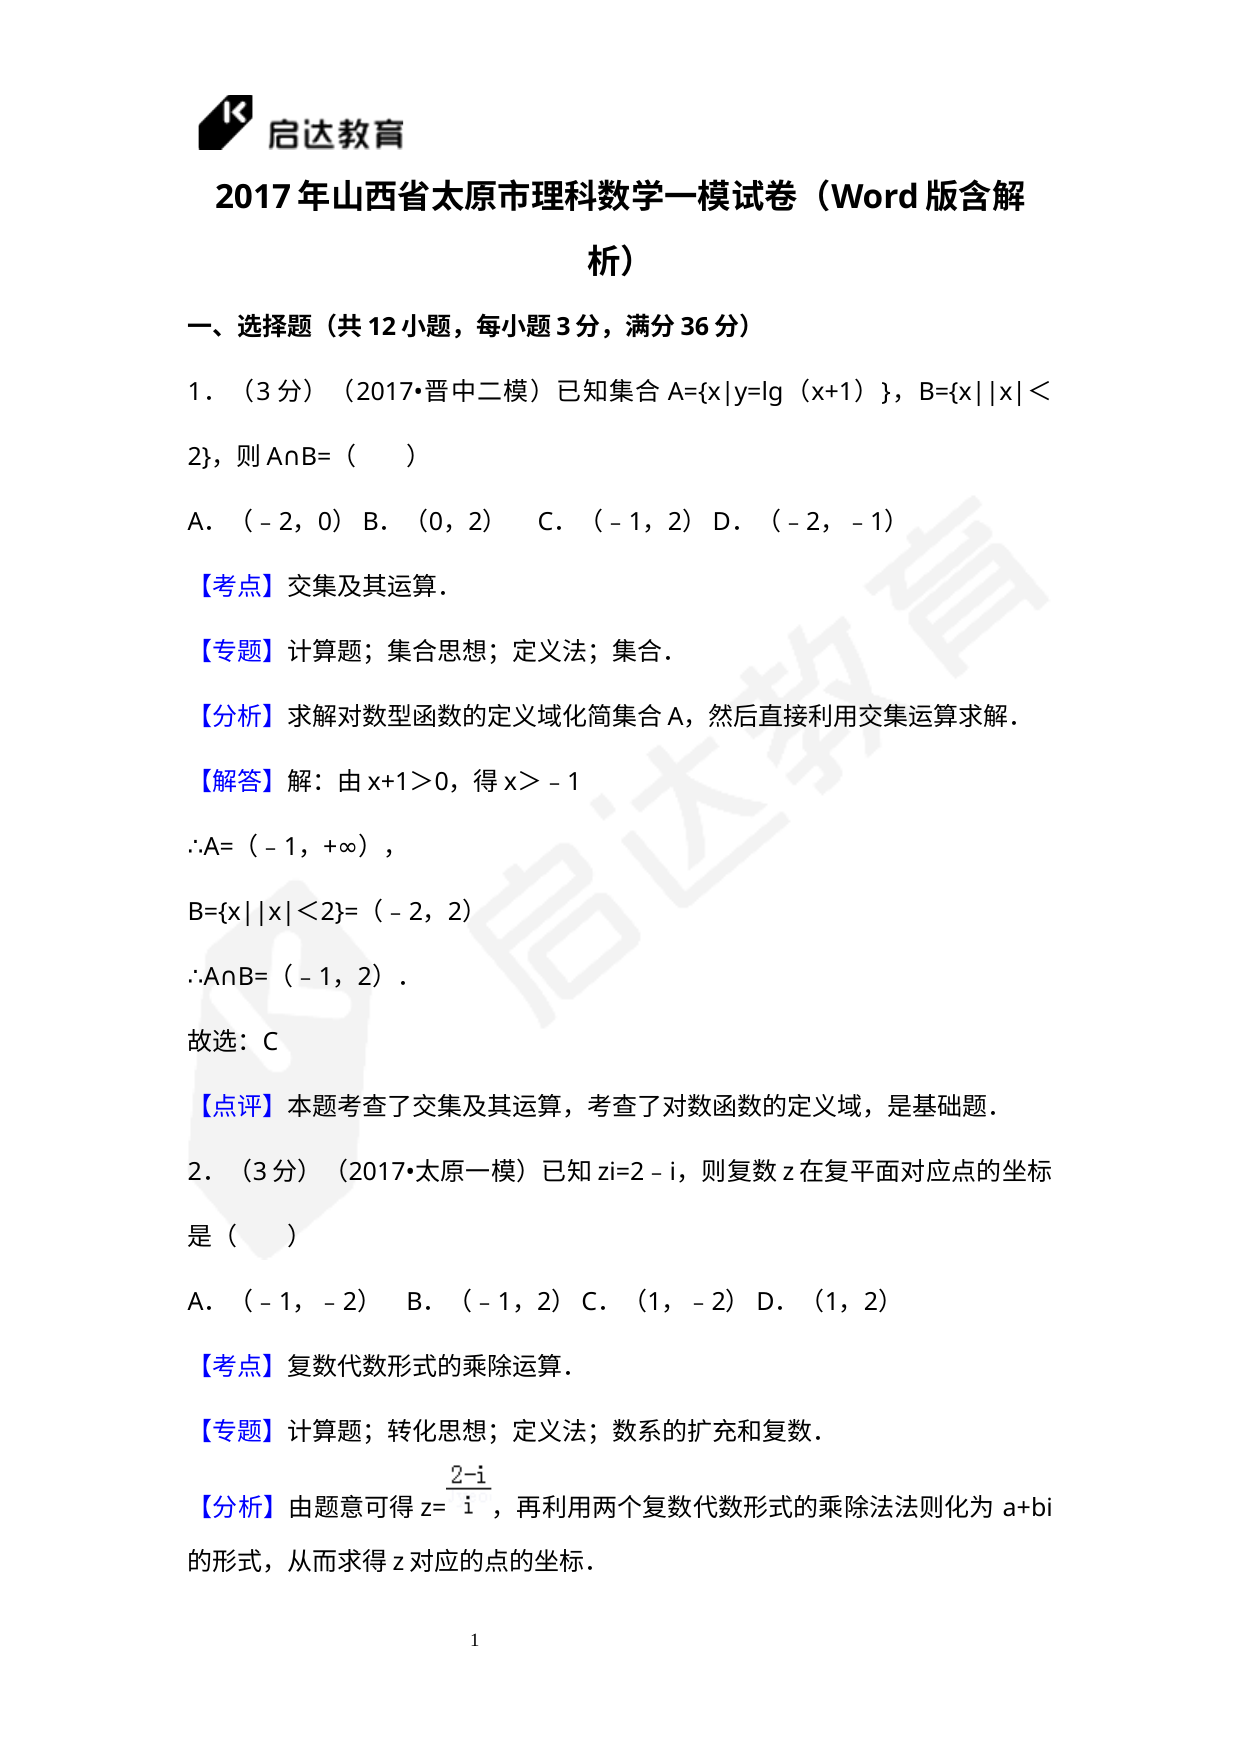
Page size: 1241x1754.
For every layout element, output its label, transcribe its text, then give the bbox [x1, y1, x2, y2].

text 【分析】求解对数型函数的定义域化简集合A，然后直接利用交集运算求解． [187, 682, 1053, 747]
text 一、选择题（共12小题，每小题3分，满分36分） [187, 292, 1053, 357]
text 【分析】由题意可得z=，再利用两个复数代数形式的乘除法法则化为a+bi的形式，从而求得z对应的点的坐标． [187, 1462, 1053, 1592]
text A．（﹣2，0） B．（0，2） C．（﹣1，2） D．（﹣2，﹣1） [187, 487, 1053, 552]
picture [446, 1462, 492, 1517]
text 【考点】交集及其运算．菁优网版权所有 [187, 552, 1053, 617]
text 1．（3分）（2017•晋中二模）已知集合A={x|y=lg（x+1）}，B={x||x|＜2}，则A∩B=（ ） [187, 357, 1053, 487]
text 【专题】计算题；集合思想；定义法；集合． [187, 617, 1053, 682]
text A．（﹣1，﹣2） B．（﹣1，2） C．（1，﹣2） D．（1，2） [187, 1267, 1053, 1332]
text 【解答】解：由x+1＞0，得x＞﹣1 [187, 747, 1053, 812]
picture [198, 95, 404, 150]
text B={x||x|＜2}=（﹣2，2） [187, 877, 1053, 942]
text 【考点】复数代数形式的乘除运算．菁优网版权所有 [187, 1332, 1053, 1397]
text ∴A=（﹣1，+∞）， [187, 812, 1053, 877]
text 【专题】计算题；转化思想；定义法；数系的扩充和复数． [187, 1397, 1053, 1462]
text 2017年山西省太原市理科数学一模试卷（Word版含解析） [187, 162, 1053, 292]
text 故选：C [187, 1007, 1053, 1072]
text 2．（3分）（2017•太原一模）已知zi=2﹣i，则复数z在复平面对应点的坐标是（ ） [187, 1137, 1053, 1267]
text 【点评】本题考查了交集及其运算，考查了对数函数的定义域，是基础题． [187, 1072, 1053, 1137]
text ∴A∩B=（﹣1，2）． [187, 942, 1053, 1007]
